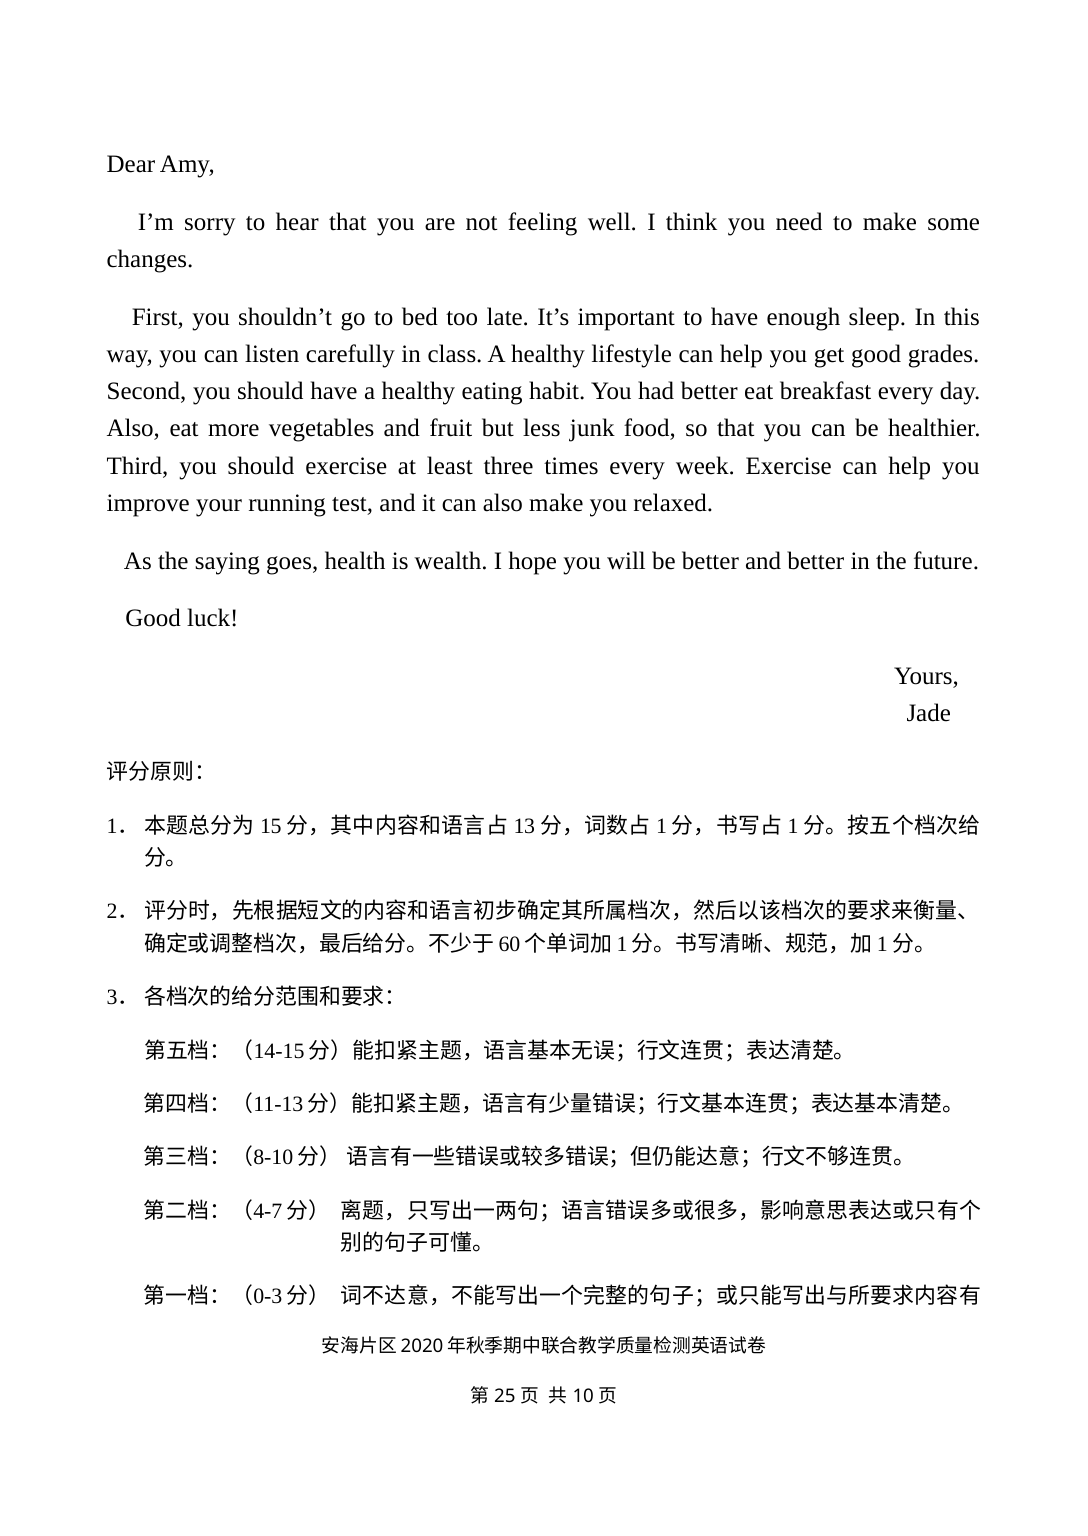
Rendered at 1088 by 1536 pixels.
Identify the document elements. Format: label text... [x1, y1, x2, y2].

text I’m sorry to hear that you are not feeling well. I think you need to make some changes. [106, 205, 981, 275]
text 评分原则： [106, 754, 981, 786]
text Yours, Jade [894, 659, 981, 729]
text First, you shouldn’t go to bed too late. It’s important to have enough sleep. In this way, you can listen carefully in class. A healthy lifestyle can help you get good grades. Second, you should have a healthy eating habit. You had better eat breakfast every day. Also, eat more vegetables and fruit but less junk food, so that you can be healthier. Third, you should exercise at least three times every week. Exercise can help you improve your running test, and it can also make you relaxed. [106, 300, 981, 519]
text Good luck! [106, 601, 981, 634]
text 第四档：（11-13分）能扣紧主题，语言有少量错误；行文基本连贯；表达基本清楚。 [144, 1086, 981, 1118]
list 各档次的给分范围和要求： [106, 979, 981, 1011]
list 本题总分为15分，其中内容和语言占13分，词数占1分，书写占1分。按五个档次给分。 [106, 807, 981, 872]
list 评分时，先根据短文的内容和语言初步确定其所属档次，然后以该档次的要求来衡量、确定或调整档次，最后给分。不少于60个单词加1分。书写清晰、规范，加1分。 [106, 893, 981, 958]
text Dear Amy, [106, 147, 981, 180]
text As the saying goes, health is wealth. I hope you will be better and better in the future. [106, 544, 981, 576]
text 第二档：（4-7分） 离题，只写出一两句；语言错误多或很多，影响意思表达或只有个别的句子可懂。 [144, 1192, 981, 1257]
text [144, 1278, 981, 1311]
text 第三档：（8-10分） 语言有一些错误或较多错误；但仍能达意；行文不够连贯。 [144, 1139, 981, 1171]
text 第五档：（14-15分）能扣紧主题，语言基本无误；行文连贯；表达清楚。 [144, 1032, 981, 1065]
